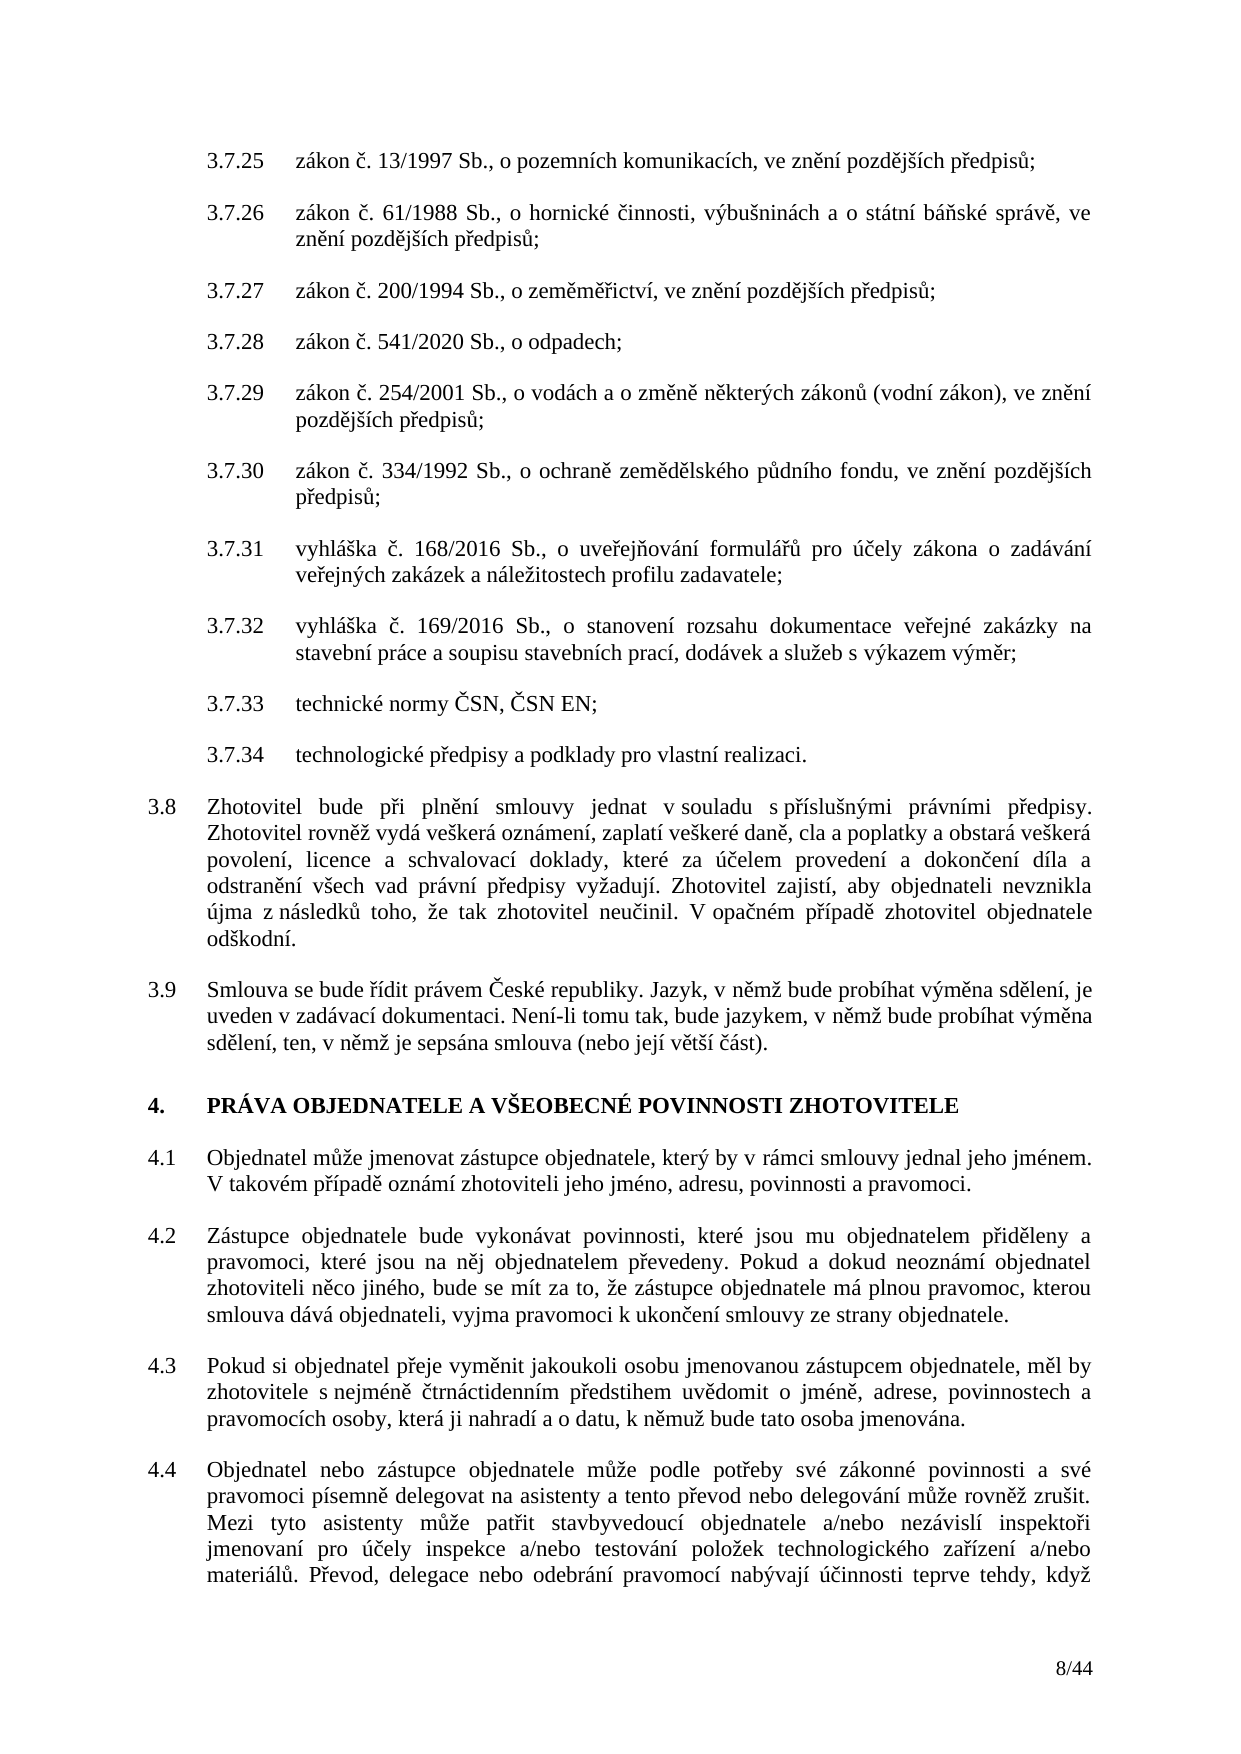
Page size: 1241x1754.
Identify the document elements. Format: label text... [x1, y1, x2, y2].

text Objednatel může jmenovat zástupce objednatele, který by v rámci smlouvy jednal jeho jménem. V takovém případě oznámí zhotoviteli jeho jméno, adresu, povinnosti a pravomoci. [148, 1144, 1093, 1197]
text zákon č. 254/2001 Sb., o vodách a o změně některých zákonů (vodní zákon), ve znění pozdějších předpisů; [207, 379, 1093, 432]
text zákon č. 541/2020 Sb., o odpadech; [207, 328, 1093, 354]
text technologické předpisy a podklady pro vlastní realizaci. [207, 742, 1093, 768]
text zákon č. 334/1992 Sb., o ochraně zemědělského půdního fondu, ve znění pozdějších předpisů; [207, 457, 1093, 510]
text technické normy ČSN, ČSN EN; [207, 690, 1093, 717]
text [148, 1456, 1093, 1588]
text Zástupce objednatele bude vykonávat povinnosti, které jsou mu objednatelem přiděleny a pravomoci, které jsou na něj objednatelem převedeny. Pokud a dokud neoznámí objednatel zhotoviteli něco jiného, bude se mít za to, že zástupce objednatele má plnou pravomoc, kterou smlouva dává objednateli, vyjma pravomoci k ukončení smlouvy ze strany objednatele. [148, 1222, 1093, 1327]
text zákon č. 200/1994 Sb., o zeměměřictví, ve znění pozdějších předpisů; [207, 277, 1093, 303]
text Práva Objednatele a všeobecné povinnosti Zhotovitele [148, 1093, 1093, 1119]
text Zhotovitel bude při plnění smlouvy jednat v souladu s příslušnými právními předpisy. Zhotovitel rovněž vydá veškerá oznámení, zaplatí veškeré daně, cla a poplatky a obstará veškerá povolení, licence a schvalovací doklady, které za účelem provedení a dokončení díla a odstranění všech vad právní předpisy vyžadují. Zhotovitel zajistí, aby objednateli nevznikla újma z následků toho, že tak zhotovitel neučinil. V opačném případě zhotovitel objednatele odškodní. [148, 793, 1093, 951]
text zákon č. 13/1997 Sb., o pozemních komunikacích, ve znění pozdějších předpisů; [207, 148, 1093, 174]
text zákon č. 61/1988 Sb., o hornické činnosti, výbušninách a o státní báňské správě, ve znění pozdějších předpisů; [207, 199, 1093, 252]
text vyhláška č. 169/2016 Sb., o stanovení rozsahu dokumentace veřejné zakázky na stavební práce a soupisu stavebních prací, dodávek a služeb s výkazem výměr; [207, 612, 1093, 665]
text Smlouva se bude řídit právem České republiky. Jazyk, v němž bude probíhat výměna sdělení, je uveden v zadávací dokumentaci. Není-li tomu tak, bude jazykem, v němž bude probíhat výměna sdělení, ten, v němž je sepsána smlouva (nebo její větší část). [148, 976, 1093, 1055]
text vyhláška č. 168/2016 Sb., o uveřejňování formulářů pro účely zákona o zadávání veřejných zakázek a náležitostech profilu zadavatele; [207, 535, 1093, 587]
text Pokud si objednatel přeje vyměnit jakoukoli osobu jmenovanou zástupcem objednatele, měl by zhotovitele s nejméně čtrnáctidenním předstihem uvědomit o jméně, adrese, povinnostech a pravomocích osoby, která ji nahradí a o datu, k němuž bude tato osoba jmenována. [148, 1352, 1093, 1431]
